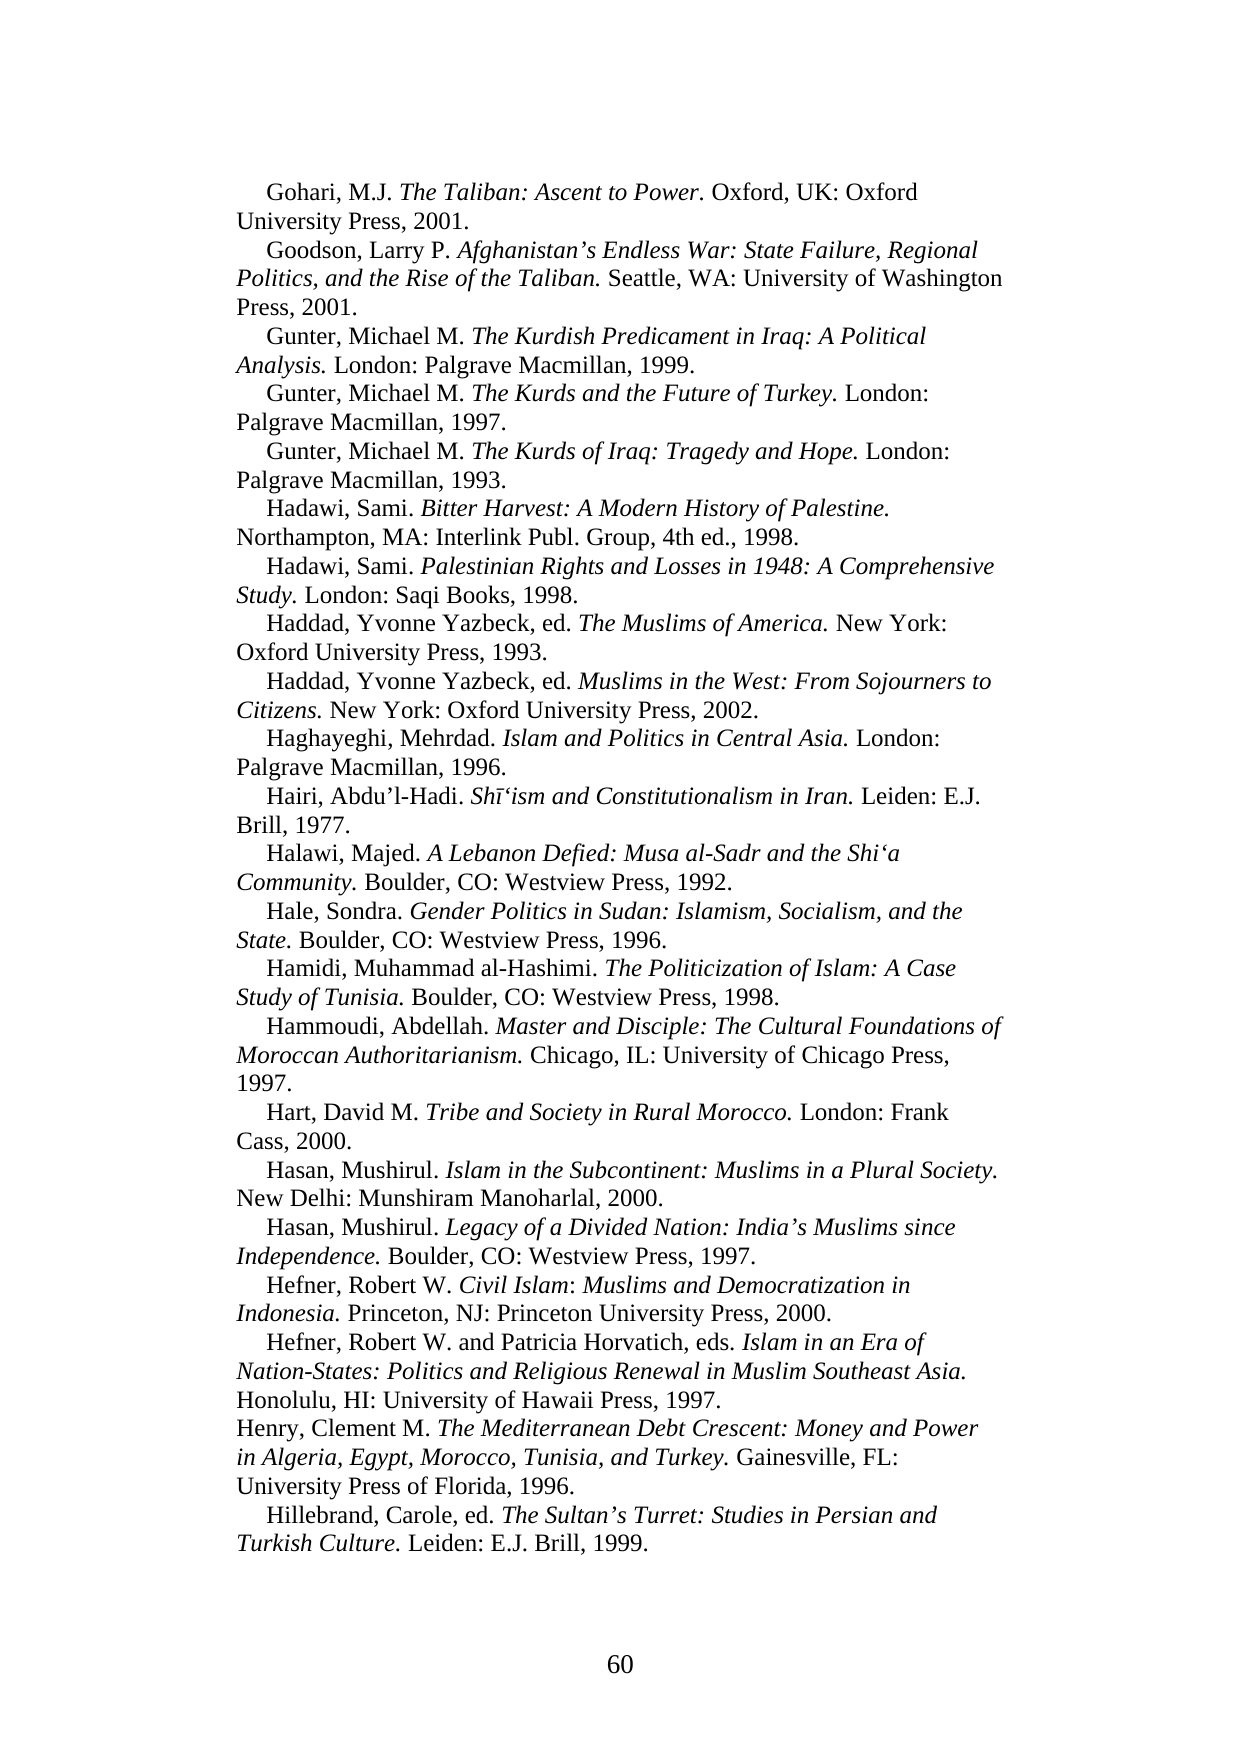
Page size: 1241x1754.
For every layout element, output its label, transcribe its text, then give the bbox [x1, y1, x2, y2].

text Hasan, Mushirul. Islam in the Subcontinent: Muslims in a Plural Society. New Delhi: Munshiram Manoharlal, 2000. [236, 1155, 1004, 1212]
text Hammoudi, Abdellah. Master and Disciple: The Cultural Foundations of Moroccan Authoritarianism. Chicago, IL: University of Chicago Press, 1997. [236, 1011, 1004, 1097]
text Haddad, Yvonne Yazbeck, ed. Muslims in the West: From Sojourners to Citizens. New York: Oxford University Press, 2002. [236, 666, 1004, 723]
text Halawi, Majed. A Lebanon Defied: Musa al-Sadr and the Shi‘a Community. Boulder, CO: Westview Press, 1992. [236, 838, 1004, 896]
text Haddad, Yvonne Yazbeck, ed. The Muslims of America. New York: Oxford University Press, 1993. [236, 608, 1004, 666]
text Hale, Sondra. Gender Politics in Sudan: Islamism, Socialism, and the State. Boulder, CO: Westview Press, 1996. [236, 896, 1004, 953]
text Gohari, M.J. The Taliban: Ascent to Power. Oxford, UK: Oxford University Press, 2001. [236, 177, 1004, 235]
text Hart, David M. Tribe and Society in Rural Morocco. London: Frank Cass, 2000. [236, 1097, 1004, 1155]
text Goodson, Larry P. Afghanistan’s Endless War: State Failure, Regional Politics, and the Rise of the Taliban. Seattle, WA: University of Washington Press, 2001. [236, 235, 1004, 321]
text Hasan, Mushirul. Legacy of a Divided Nation: India’s Muslims since Independence. Boulder, CO: Westview Press, 1997. [236, 1212, 1004, 1270]
text Hairi, Abdu’l-Hadi. Shī‘ism and Constitutionalism in Iran. Leiden: E.J. Brill, 1977. [236, 781, 1004, 838]
text Hillebrand, Carole, ed. The Sultan’s Turret: Studies in Persian and Turkish Culture. Leiden: E.J. Brill, 1999. [236, 1500, 1004, 1557]
text Gunter, Michael M. The Kurds of Iraq: Tragedy and Hope. London: Palgrave Macmillan, 1993. [236, 436, 1004, 493]
text Hefner, Robert W. and Patricia Horvatich, eds. Islam in an Era of Nation-States: Politics and Religious Renewal in Muslim Southeast Asia. Honolulu, HI: University of Hawaii Press, 1997. [236, 1327, 1004, 1413]
text Hadawi, Sami. Bitter Harvest: A Modern History of Palestine. Northampton, MA: Interlink Publ. Group, 4th ed., 1998. [236, 493, 1004, 551]
text Gunter, Michael M. The Kurds and the Future of Turkey. London: Palgrave Macmillan, 1997. [236, 378, 1004, 436]
text Hamidi, Muhammad al-Hashimi. The Politicization of Islam: A Case Study of Tunisia. Boulder, CO: Westview Press, 1998. [236, 953, 1004, 1011]
text Hefner, Robert W. Civil Islam: Muslims and Democratization in Indonesia. Princeton, NJ: Princeton University Press, 2000. [236, 1270, 1004, 1327]
text Hadawi, Sami. Palestinian Rights and Losses in 1948: A Comprehensive Study. London: Saqi Books, 1998. [236, 551, 1004, 608]
text Henry, Clement M. The Mediterranean Debt Crescent: Money and Power in Algeria, Egypt, Morocco, Tunisia, and Turkey. Gainesville, FL: University Press of Florida, 1996. [236, 1413, 1004, 1500]
text Gunter, Michael M. The Kurdish Predicament in Iraq: A Political Analysis. London: Palgrave Macmillan, 1999. [236, 321, 1004, 378]
text Haghayeghi, Mehrdad. Islam and Politics in Central Asia. London: Palgrave Macmillan, 1996. [236, 723, 1004, 781]
